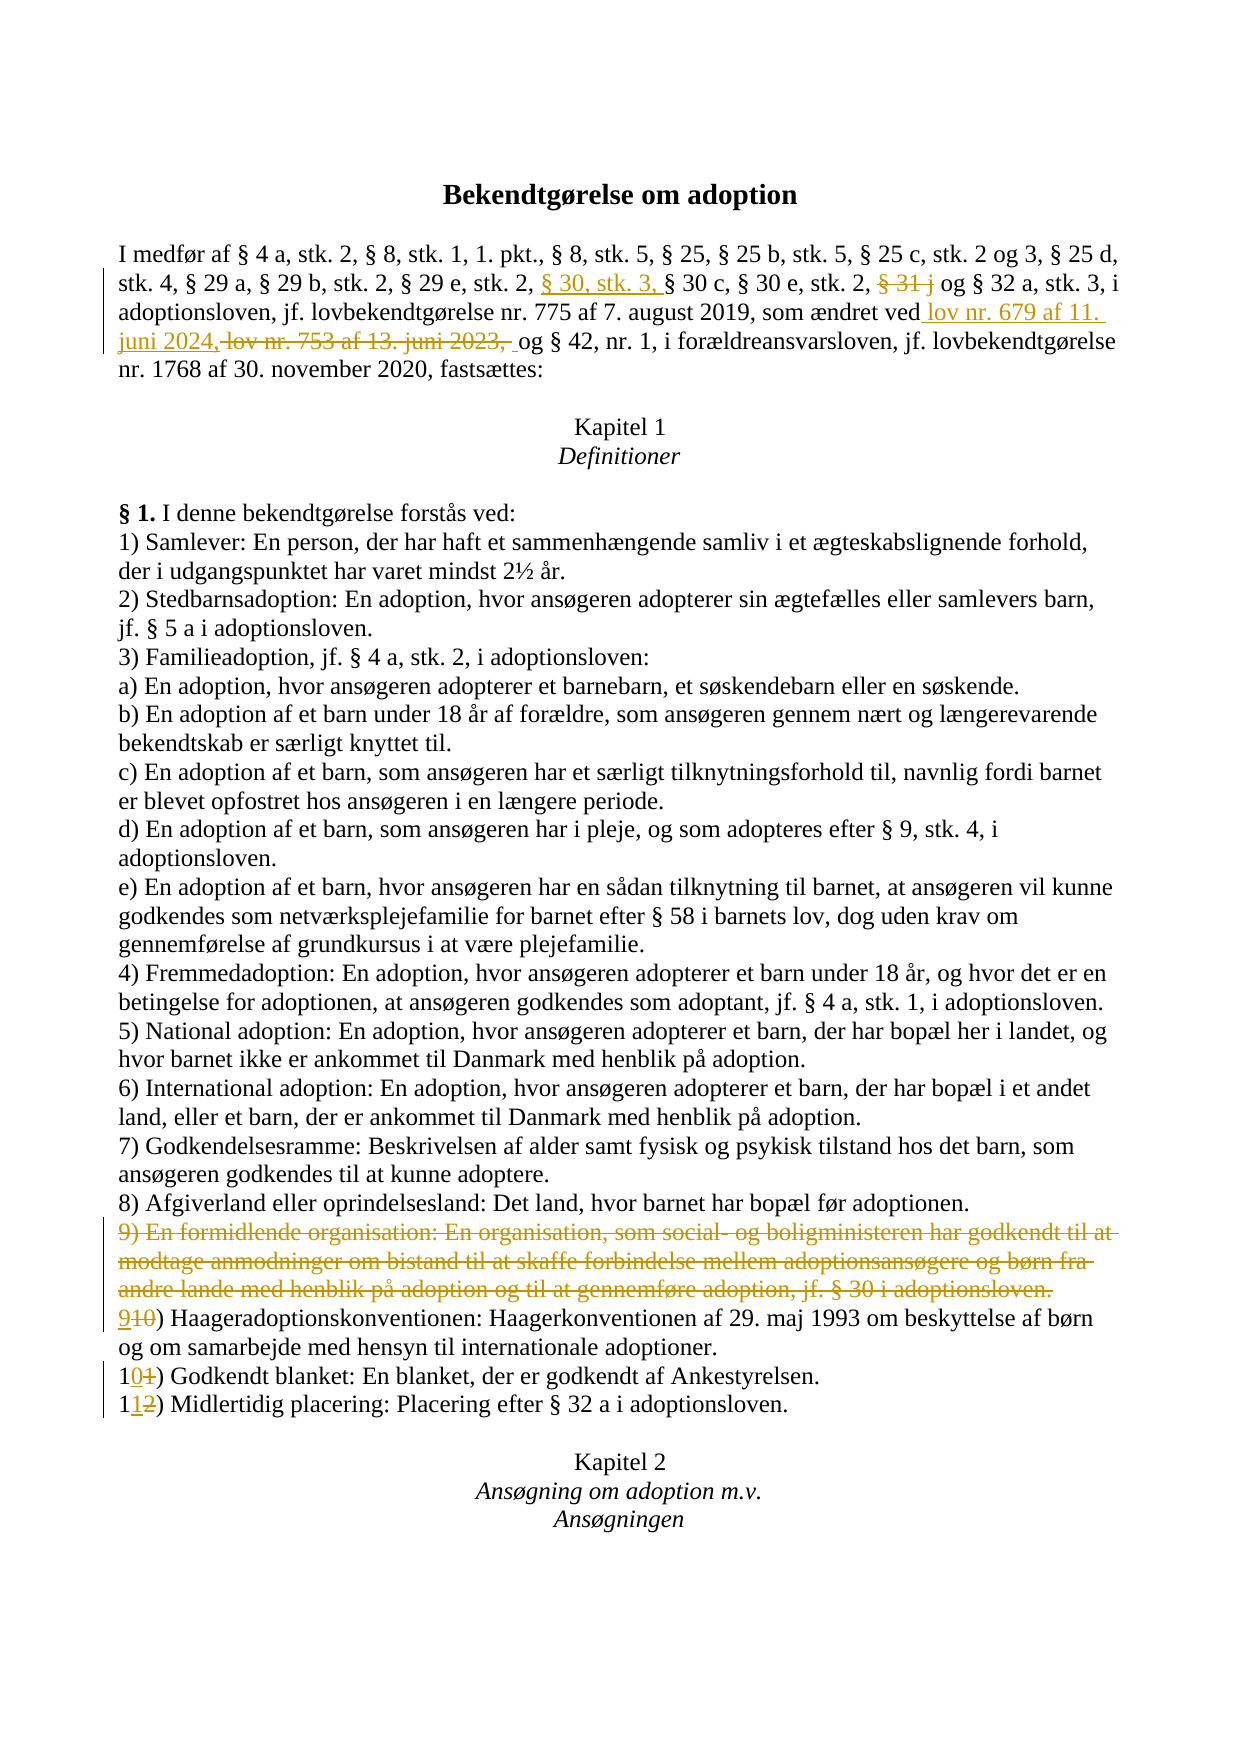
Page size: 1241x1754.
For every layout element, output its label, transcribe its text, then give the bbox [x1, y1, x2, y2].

text I medfør af § 4 a, stk. 2, § 8, stk. 1, 1. pkt., § 8, stk. 5, § 25, § 25 b, stk. 5, § 25 c, stk. 2 og 3, § 25 d, stk. 4, § 29 a, § 29 b, stk. 2, § 29 e, stk. 2, § 30 c, § 30 e, stk. 2, og § 32 a, stk. 3, i adoptionsloven, jf. lovbekendtgørelse nr. 775 af 7. august 2019, som ændret vedog § 42, nr. 1, i forældreansvarsloven, jf. lovbekendtgørelse nr. 1768 af 30. november 2020, fastsættes: [118, 239, 1122, 383]
list 6) International adoption: En adoption, hvor ansøgeren adopterer et barn, der har bopæl i et andet land, eller et barn, der er ankommet til Danmark med henblik på adoption. [118, 1073, 1122, 1131]
list 1) Godkendt blanket: En blanket, der er godkendt af Ankestyrelsen. [118, 1361, 1122, 1389]
list 7) Godkendelsesramme: Beskrivelsen af alder samt fysisk og psykisk tilstand hos det barn, som ansøgeren godkendes til at kunne adoptere. [118, 1131, 1122, 1188]
list c) En adoption af et barn, som ansøgeren har et særligt tilknytningsforhold til, navnlig fordi barnet er blevet opfostret hos ansøgeren i en længere periode. [118, 757, 1122, 814]
list 8) Afgiverland eller oprindelsesland: Det land, hvor barnet har bopæl før adoptionen. [118, 1188, 1122, 1217]
list a) En adoption, hvor ansøgeren adopterer et barnebarn, et søskendebarn eller en søskende. [118, 671, 1122, 699]
list d) En adoption af et barn, som ansøgeren har i pleje, og som adopteres efter § 9, stk. 4, i adoptionsloven. [118, 814, 1122, 872]
text Kapitel 1 [118, 412, 1122, 441]
text § 1. I denne bekendtgørelse forstås ved: [118, 498, 1122, 527]
list 1) Midlertidig placering: Placering efter § 32 a i adoptionsloven. [118, 1389, 1122, 1418]
list 5) National adoption: En adoption, hvor ansøgeren adopterer et barn, der har bopæl her i landet, og hvor barnet ikke er ankommet til Danmark med henblik på adoption. [118, 1016, 1122, 1073]
list 1) Samlever: En person, der har haft et sammenhængende samliv i et ægteskabslignende forhold, der i udgangspunktet har varet mindst 2½ år. [118, 527, 1122, 584]
list b) En adoption af et barn under 18 år af forældre, som ansøgeren gennem nært og længerevarende bekendtskab er særligt knyttet til. [118, 699, 1122, 757]
text Definitioner [118, 441, 1122, 469]
text Ansøgningen [118, 1504, 1122, 1533]
list 4) Fremmedadoption: En adoption, hvor ansøgeren adopterer et barn under 18 år, og hvor det er en betingelse for adoptionen, at ansøgeren godkendes som adoptant, jf. § 4 a, stk. 1, i adoptionsloven. [118, 958, 1122, 1016]
text Bekendtgørelse om adoption [118, 177, 1122, 211]
list 3) Familieadoption, jf. § 4 a, stk. 2, i adoptionsloven: [118, 642, 1122, 671]
list e) En adoption af et barn, hvor ansøgeren har en sådan tilknytning til barnet, at ansøgeren vil kunne godkendes som netværksplejefamilie for barnet efter § 58 i barnets lov, dog uden krav om gennemførelse af grundkursus i at være plejefamilie. [118, 872, 1122, 958]
text Kapitel 2 [118, 1447, 1122, 1476]
text Ansøgning om adoption m.v. [118, 1476, 1122, 1504]
list 2) Stedbarnsadoption: En adoption, hvor ansøgeren adopterer sin ægtefælles eller samlevers barn, jf. § 5 a i adoptionsloven. [118, 584, 1122, 642]
list ) Haageradoptionskonventionen: Haagerkonventionen af 29. maj 1993 om beskyttelse af børn og om samarbejde med hensyn til internationale adoptioner. [118, 1303, 1122, 1361]
